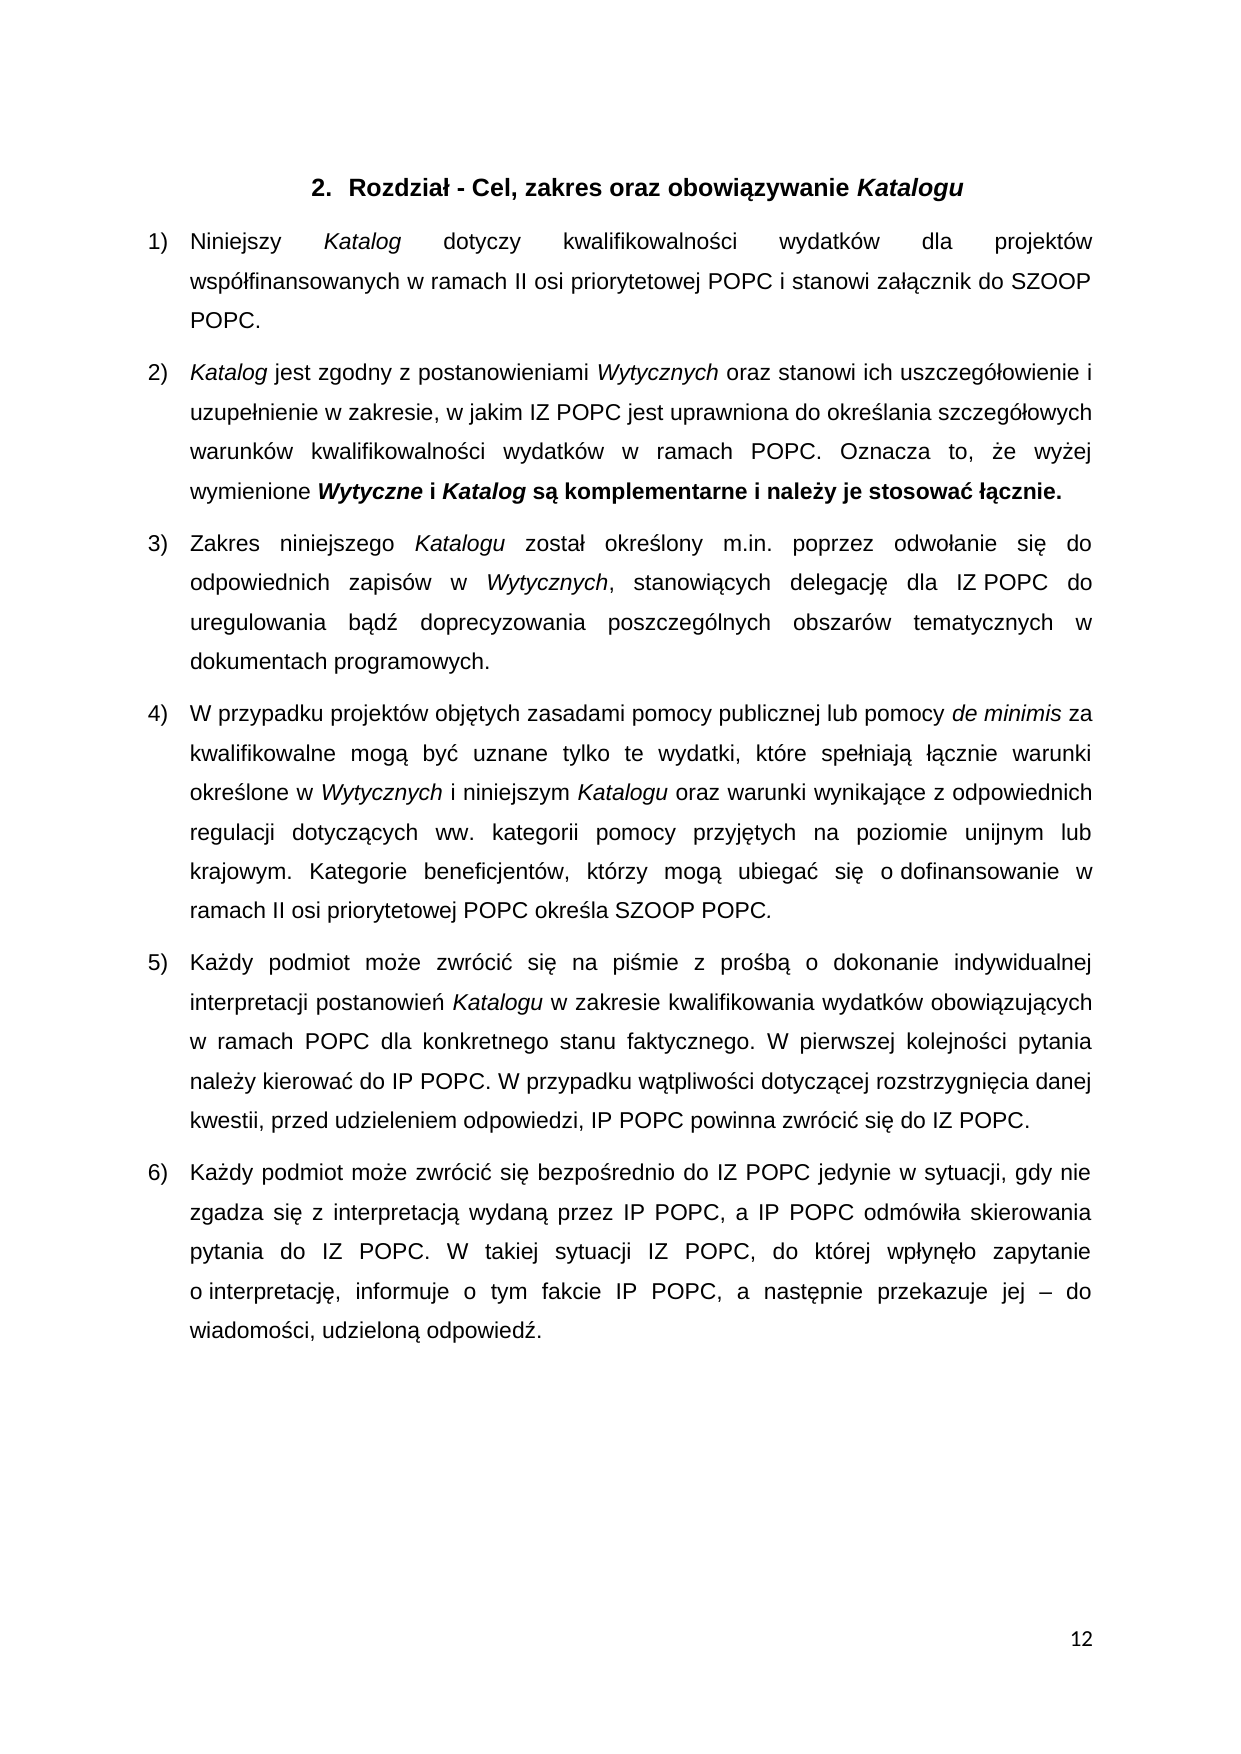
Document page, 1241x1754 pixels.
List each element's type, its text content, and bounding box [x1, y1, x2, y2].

list Każdy podmiot może zwrócić się na piśmie z prośbą o dokonanie indywidualnej interpretacji postanowień Katalogu w zakresie kwalifikowania wydatków obowiązujących w ramach POPC dla konkretnego stanu faktycznego. W pierwszej kolejności pytania należy kierować do IP POPC. W przypadku wątpliwości dotyczącej rozstrzygnięcia danej kwestii, przed udzieleniem odpowiedzi, IP POPC powinna zwrócić się do IZ POPC. [148, 949, 1093, 1134]
list Zakres niniejszego Katalogu został określony m.in. poprzez odwołanie się do odpowiednich zapisów w Wytycznych, stanowiących delegację dla IZ POPC do uregulowania bądź doprecyzowania poszczególnych obszarów tematycznych w dokumentach programowych. [148, 529, 1093, 674]
list Niniejszy Katalog dotyczy kwalifikowalności wydatków dla projektów współfinansowanych w ramach II osi priorytetowej POPC i stanowi załącznik do SZOOP POPC. [148, 228, 1093, 333]
list Każdy podmiot może zwrócić się bezpośrednio do IZ POPC jedynie w sytuacji, gdy nie zgadza się z interpretacją wydaną przez IP POPC, a IP POPC odmówiła skierowania pytania do IZ POPC. W takiej sytuacji IZ POPC, do której wpłynęło zapytanie o interpretację, informuje o tym fakcie IP POPC, a następnie przekazuje jej – do wiadomości, udzieloną odpowiedź. [148, 1159, 1093, 1343]
list Katalog jest zgodny z postanowieniami Wytycznych oraz stanowi ich uszczegółowienie i uzupełnienie w zakresie, w jakim IZ POPC jest uprawniona do określania szczegółowych warunków kwalifikowalności wydatków w ramach POPC. Oznacza to, że wyżej wymienione Wytyczne i Katalog są komplementarne i należy je stosować łącznie. [148, 359, 1093, 504]
subtitle Rozdział - Cel, zakres oraz obowiązywanie Katalogu [185, 173, 1093, 201]
list W przypadku projektów objętych zasadami pomocy publicznej lub pomocy de minimis za kwalifikowalne mogą być uznane tylko te wydatki, które spełniają łącznie warunki określone w Wytycznych i niniejszym Katalogu oraz warunki wynikające z odpowiednich regulacji dotyczących ww. kategorii pomocy przyjętych na poziomie unijnym lub krajowym. Kategorie beneficjentów, którzy mogą ubiegać się o dofinansowanie w ramach II osi priorytetowej POPC określa SZOOP POPC. [148, 700, 1093, 924]
